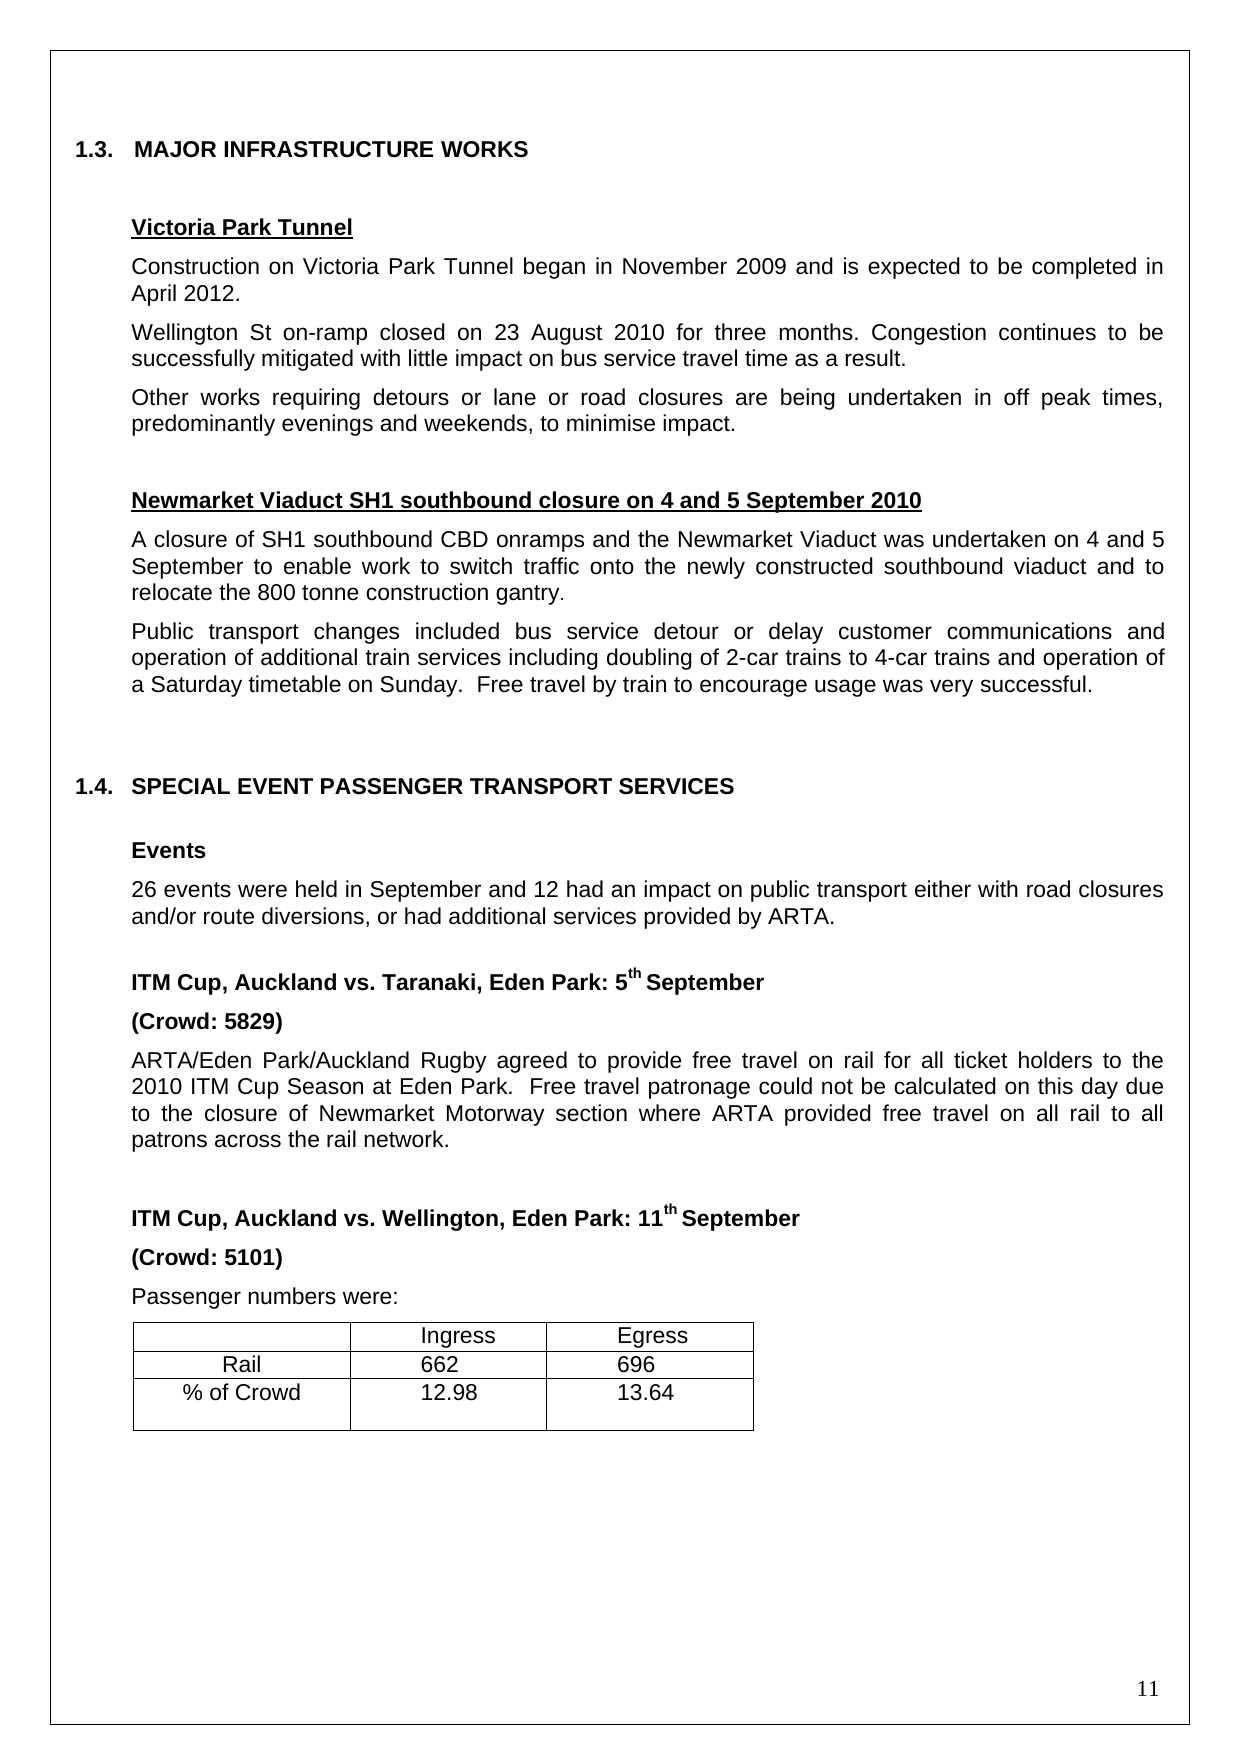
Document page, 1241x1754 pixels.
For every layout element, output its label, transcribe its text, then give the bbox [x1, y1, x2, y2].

table_cell Rail [134, 1352, 350, 1378]
text Other works requiring detours or lane or road closures are being undertaken in off peak times, predominantly evenings and weekends, to minimise impact. [131, 383, 1165, 436]
text Newmarket Viaduct SH1 southbound closure on 4 and 5 September 2010 [131, 487, 1178, 513]
text ITM Cup, Auckland vs. Wellington, Eden Park: 11th September (Crowd: 5101) [131, 1201, 848, 1270]
text 26 events were held in September and 12 had an impact on public transport either with road closures and/or route diversions, or had additional services provided by ARTA. [131, 876, 1166, 929]
text Wellington St on-ramp closed on 23 August 2010 for three months. Congestion continues to be successfully mitigated with little impact on bus service travel time as a result. [131, 318, 1166, 371]
text Public transport changes included bus service detour or delay customer communications and operation of additional train services including doubling of 2-car trains to 4-car trains and operation of a Saturday timetable on Sunday. Free travel by train to encourage usage was very successful. [131, 618, 1166, 697]
list SPECIAL EVENT PASSENGER TRANSPORT SERVICES Events [75, 735, 738, 864]
table_cell 662 [351, 1352, 546, 1378]
table_cell 696 [547, 1352, 753, 1378]
table_header [134, 1323, 350, 1351]
text 11 [64, 1675, 1159, 1702]
table_header Egress [547, 1323, 753, 1351]
table_cell 13.64 [547, 1379, 753, 1430]
table_cell % of Crowd [134, 1379, 350, 1430]
text ITM Cup, Auckland vs. Taranaki, Eden Park: 5th September (Crowd: 5829) [131, 965, 848, 1034]
text ARTA/Eden Park/Auckland Rugby agreed to provide free travel on rail for all ticket holders to the 2010 ITM Cup Season at Eden Park. Free travel patronage could not be calculated on this day due to the closure of Newmarket Motorway section where ARTA provided free travel on all rail to all patrons across the rail network. [131, 1047, 1166, 1152]
subtitle MAJOR INFRASTRUCTURE WORKS [75, 136, 1178, 163]
text Construction on Victoria Park Tunnel began in November 2009 and is expected to be completed in April 2012. [131, 253, 1165, 306]
table_header Ingress [351, 1323, 546, 1351]
text Passenger numbers were: [131, 1283, 1178, 1309]
text A closure of SH1 southbound CBD onramps and the Newmarket Viaduct was undertaken on 4 and 5 September to enable work to switch traffic onto the newly constructed southbound viaduct and to relocate the 800 tonne construction gantry. [131, 526, 1166, 605]
text Victoria Park Tunnel [131, 214, 1178, 240]
table_cell 12.98 [351, 1379, 546, 1430]
